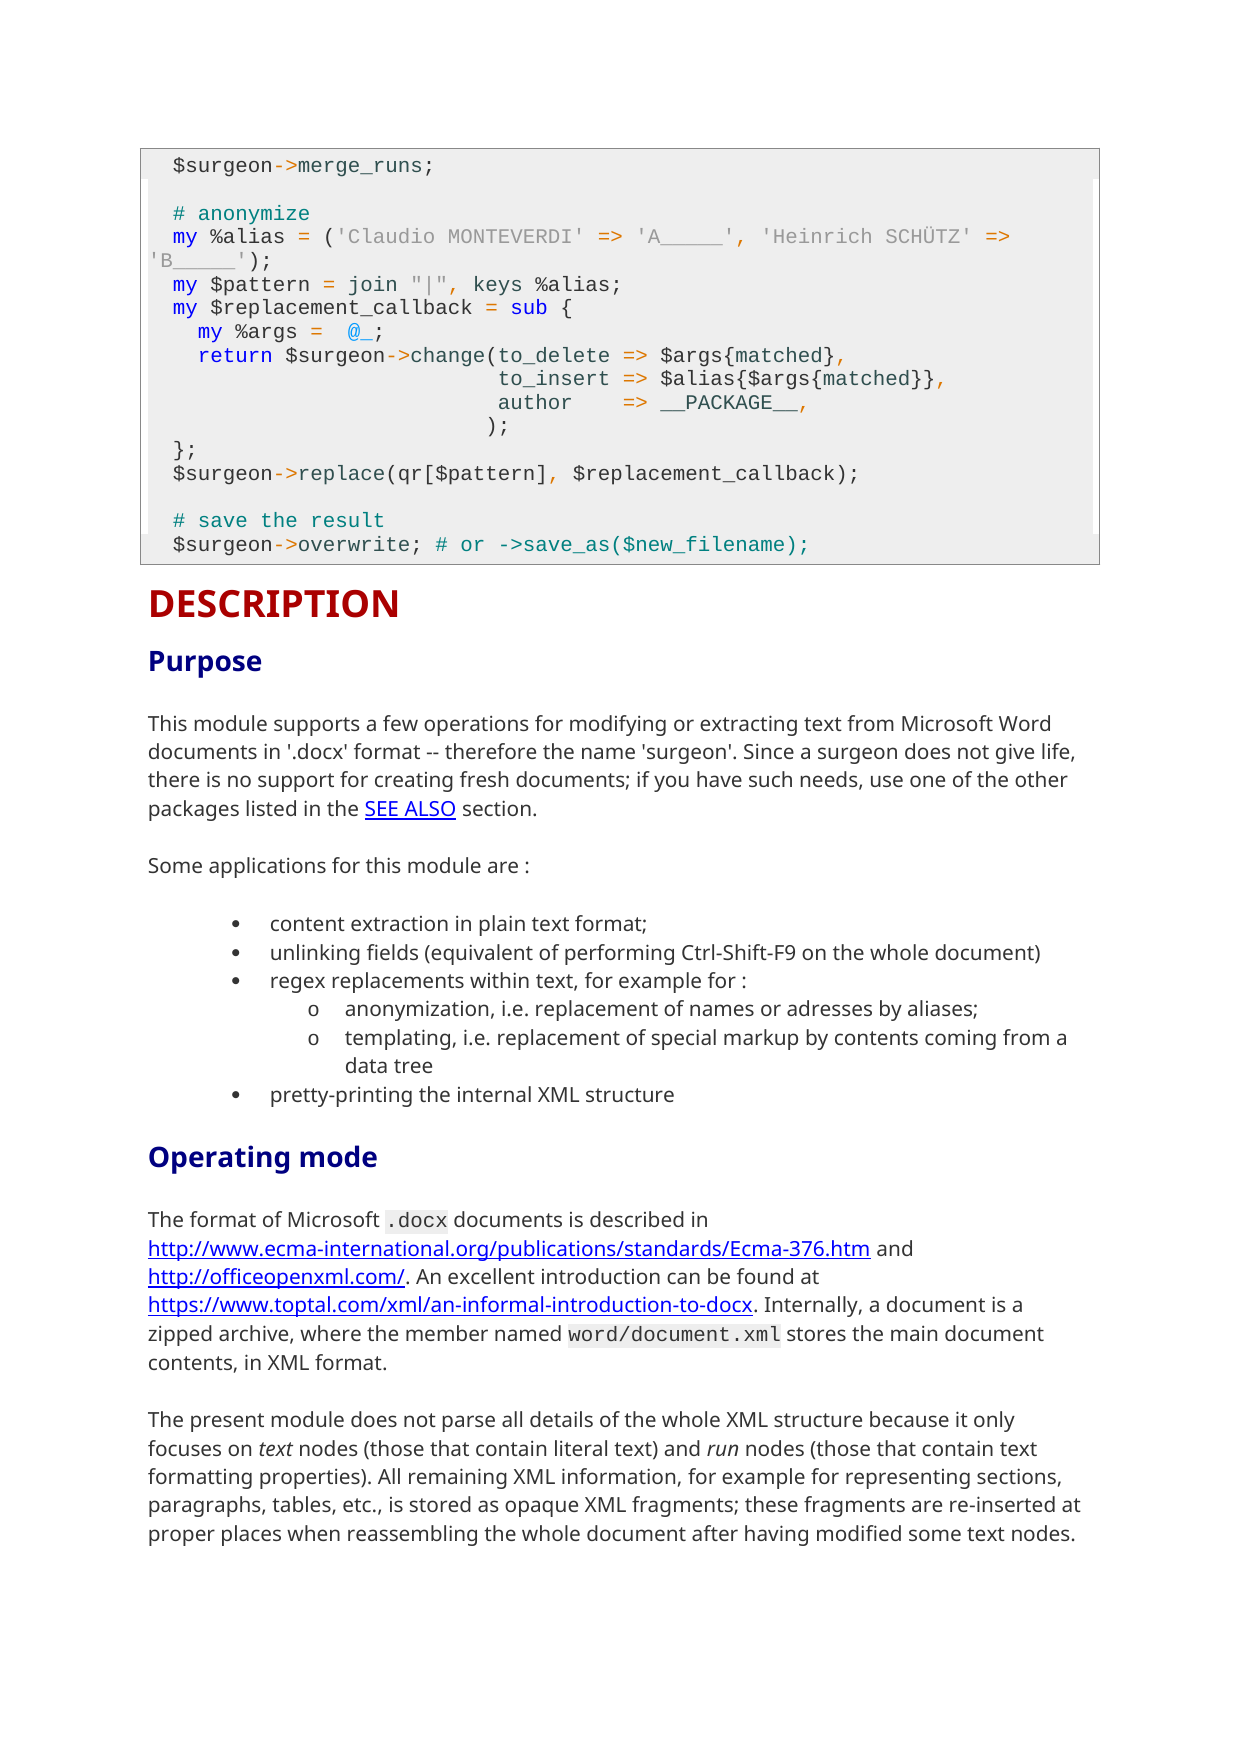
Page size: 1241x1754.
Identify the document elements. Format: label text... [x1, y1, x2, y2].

list anonymization, i.e. replacement of names or adresses by aliases; [307, 994, 1093, 1023]
text my %args = @_; [148, 321, 1093, 344]
text return $surgeon->change(to_delete => $args{matched}, [148, 344, 1093, 368]
text $surgeon->overwrite; # or ->save_as($new_filename); [141, 526, 1099, 564]
text ); [148, 416, 1093, 439]
text }; [148, 439, 1093, 463]
text author => __PACKAGE__, [148, 392, 1093, 416]
text my $replacement_callback = sub { [148, 297, 1093, 321]
text Some applications for this module are : [148, 852, 1093, 880]
text to_insert => $alias{$args{matched}}, [148, 368, 1093, 392]
list unlinking fields (equivalent of performing Ctrl-Shift-F9 on the whole document) [232, 938, 1093, 966]
text # save the result [148, 510, 1093, 526]
text Operating mode [148, 1138, 1093, 1176]
text my $pattern = join "|", keys %alias; [148, 274, 1093, 297]
text $surgeon->replace(qr[$pattern], $replacement_callback); [148, 463, 1093, 486]
text DESCRIPTION [148, 578, 1093, 629]
text my %alias = ('Claudio MONTEVERDI' => 'A_____', 'Heinrich SCHÜTZ' => 'B_____'); [148, 226, 1093, 274]
text The present module does not parse all details of the whole XML structure because it only focuses on text nodes (those that contain literal text) and run nodes (those that contain text formatting properties). All remaining XML information, for example for representing sections, paragraphs, tables, etc., is stored as opaque XML fragments; these fragments are re-inserted at proper places when reassembling the whole document after having modified some text nodes. [148, 1405, 1093, 1547]
text # anonymize [148, 203, 1093, 226]
list pretty-printing the internal XML structure [232, 1080, 1093, 1108]
list templating, i.e. replacement of special markup by contents coming from a data tree [307, 1023, 1093, 1080]
list content extraction in plain text format; [232, 909, 1093, 938]
text This module supports a few operations for modifying or extracting text from Microsoft Word documents in '.docx' format -- therefore the name 'surgeon'. Since a surgeon does not give life, there is no support for creating fresh documents; if you have such needs, use one of the other packages listed in the SEE ALSO section. [148, 709, 1093, 822]
text Purpose [148, 641, 1093, 679]
text $surgeon->merge_runs; [141, 149, 1099, 179]
text The format of Microsoft .docx documents is described in http://www.ecma-international.org/publications/standards/Ecma-376.htm and http://officeopenxml.com/. An excellent introduction can be found at https://www.toptal.com/xml/an-informal-introduction-to-docx. Internally, a document is a zipped archive, where the member named word/document.xml stores the main document contents, in XML format. [148, 1205, 1093, 1376]
list regex replacements within text, for example for : [232, 966, 1093, 994]
